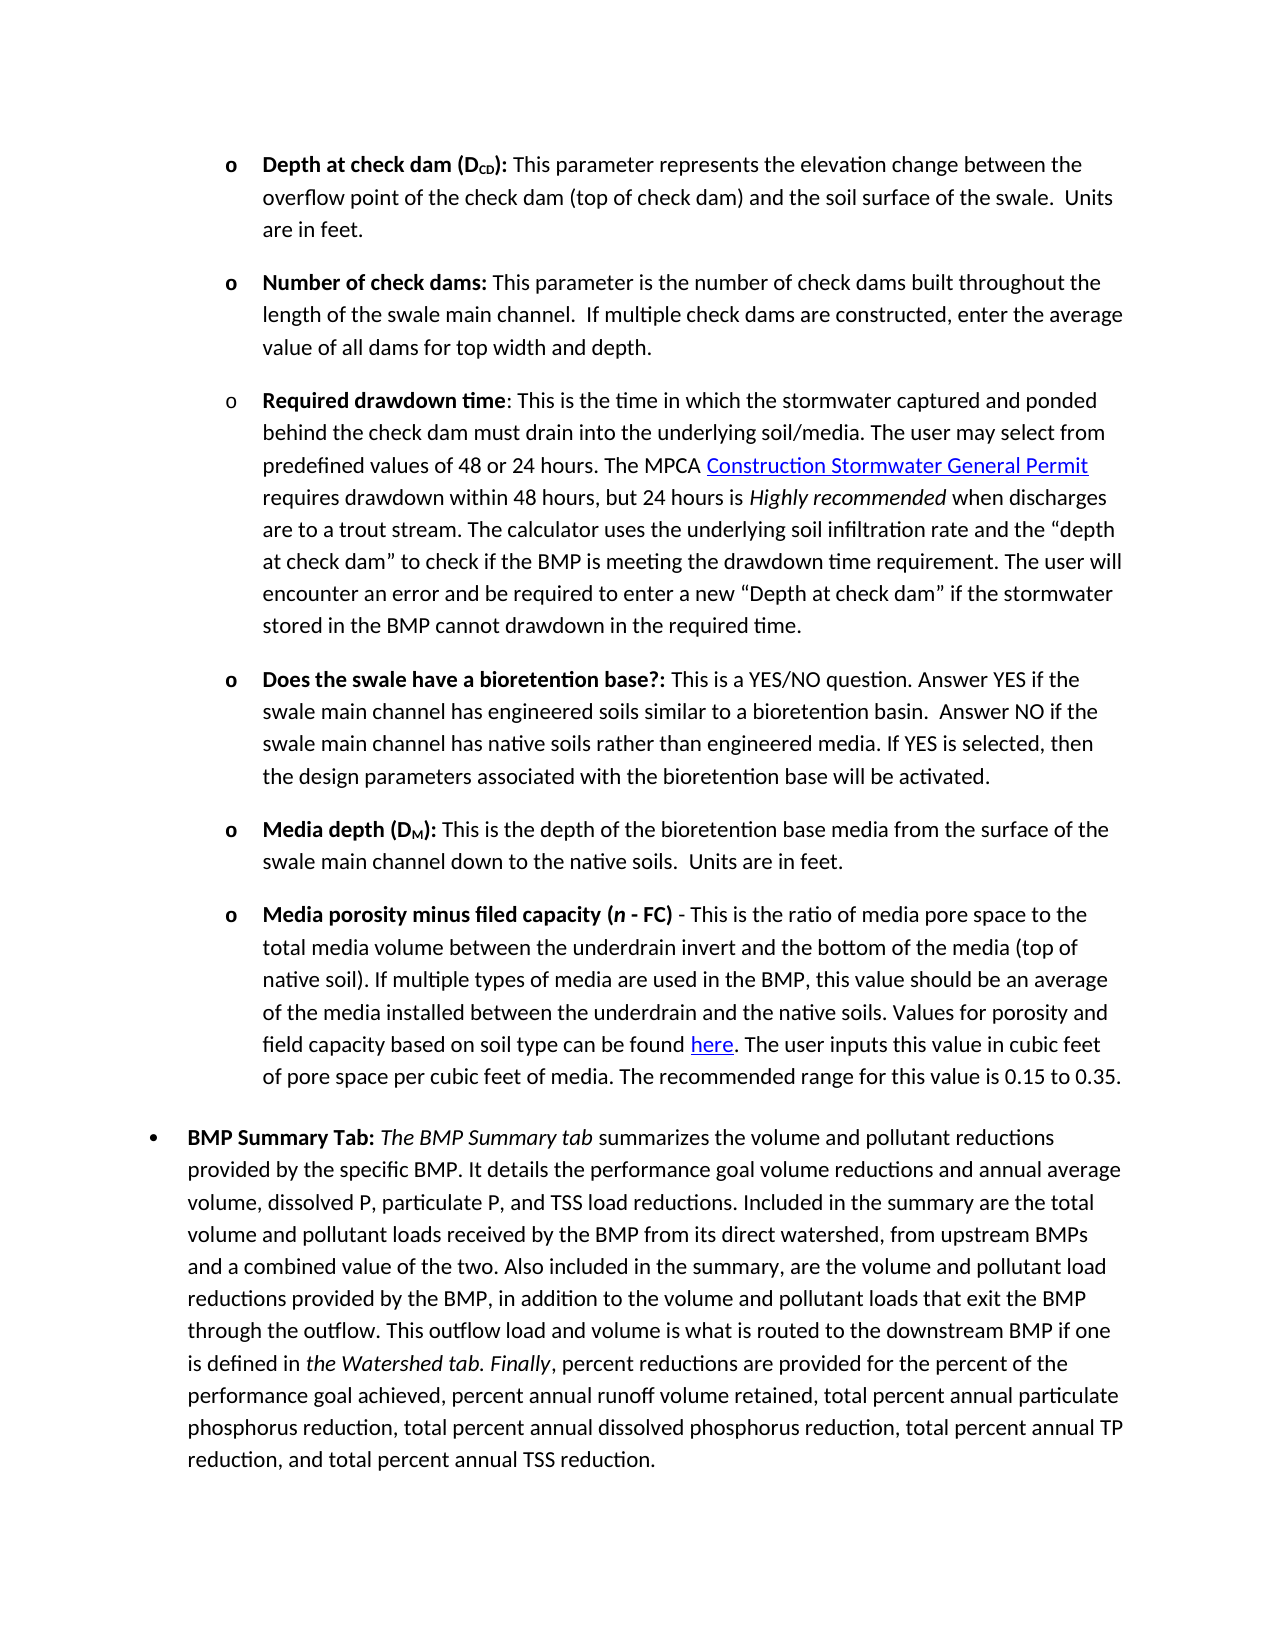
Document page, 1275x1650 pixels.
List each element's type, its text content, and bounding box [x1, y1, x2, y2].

list Media porosity minus filed capacity (n - FC) - This is the ratio of media pore space to the total media volume between the underdrain invert and the bottom of the media (top of native soil). If multiple types of media are used in the BMP, this value should be an average of the media installed between the underdrain and the native soils. Values for porosity and field capacity based on soil type can be found here. The user inputs this value in cubic feet of pore space per cubic feet of media. The recommended range for this value is 0.15 to 0.35. [225, 901, 1125, 1090]
list Does the swale have a bioretention base?: This is a YES/NO question. Answer YES if the swale main channel has engineered soils similar to a bioretention basin. Answer NO if the swale main channel has native soils rather than engineered media. If YES is selected, then the design parameters associated with the bioretention base will be activated. [225, 665, 1125, 790]
list Media depth (DM): This is the depth of the bioretention base media from the surface of the swale main channel down to the native soils. Units are in feet. [225, 815, 1125, 876]
list Depth at check dam (DCD): This parameter represents the elevation change between the overflow point of the check dam (top of check dam) and the soil surface of the swale. Units are in feet. [225, 150, 1125, 243]
list Number of check dams: This parameter is the number of check dams built throughout the length of the swale main channel. If multiple check dams are constructed, enter the average value of all dams for top width and depth. [225, 268, 1125, 361]
list BMP Summary Tab: The BMP Summary tab summarizes the volume and pollutant reductions provided by the specific BMP. It details the performance goal volume reductions and annual average volume, dissolved P, particulate P, and TSS load reductions. Included in the summary are the total volume and pollutant loads received by the BMP from its direct watershed, from upstream BMPs and a combined value of the two. Also included in the summary, are the volume and pollutant load reductions provided by the BMP, in addition to the volume and pollutant loads that exit the BMP through the outflow. This outflow load and volume is what is routed to the downstream BMP if one is defined in the Watershed tab. Finally, percent reductions are provided for the percent of the performance goal achieved, percent annual runoff volume retained, total percent annual particulate phosphorus reduction, total percent annual dissolved phosphorus reduction, total percent annual TP reduction, and total percent annual TSS reduction. [150, 1123, 1125, 1473]
list Required drawdown time: This is the time in which the stormwater captured and ponded behind the check dam must drain into the underlying soil/media. The user may select from predefined values of 48 or 24 hours. The MPCA Construction Stormwater General Permit requires drawdown within 48 hours, but 24 hours is Highly recommended when discharges are to a trout stream. The calculator uses the underlying soil infiltration rate and the “depth at check dam” to check if the BMP is meeting the drawdown time requirement. The user will encounter an error and be required to enter a new “Depth at check dam” if the stormwater stored in the BMP cannot drawdown in the required time. [225, 386, 1125, 640]
